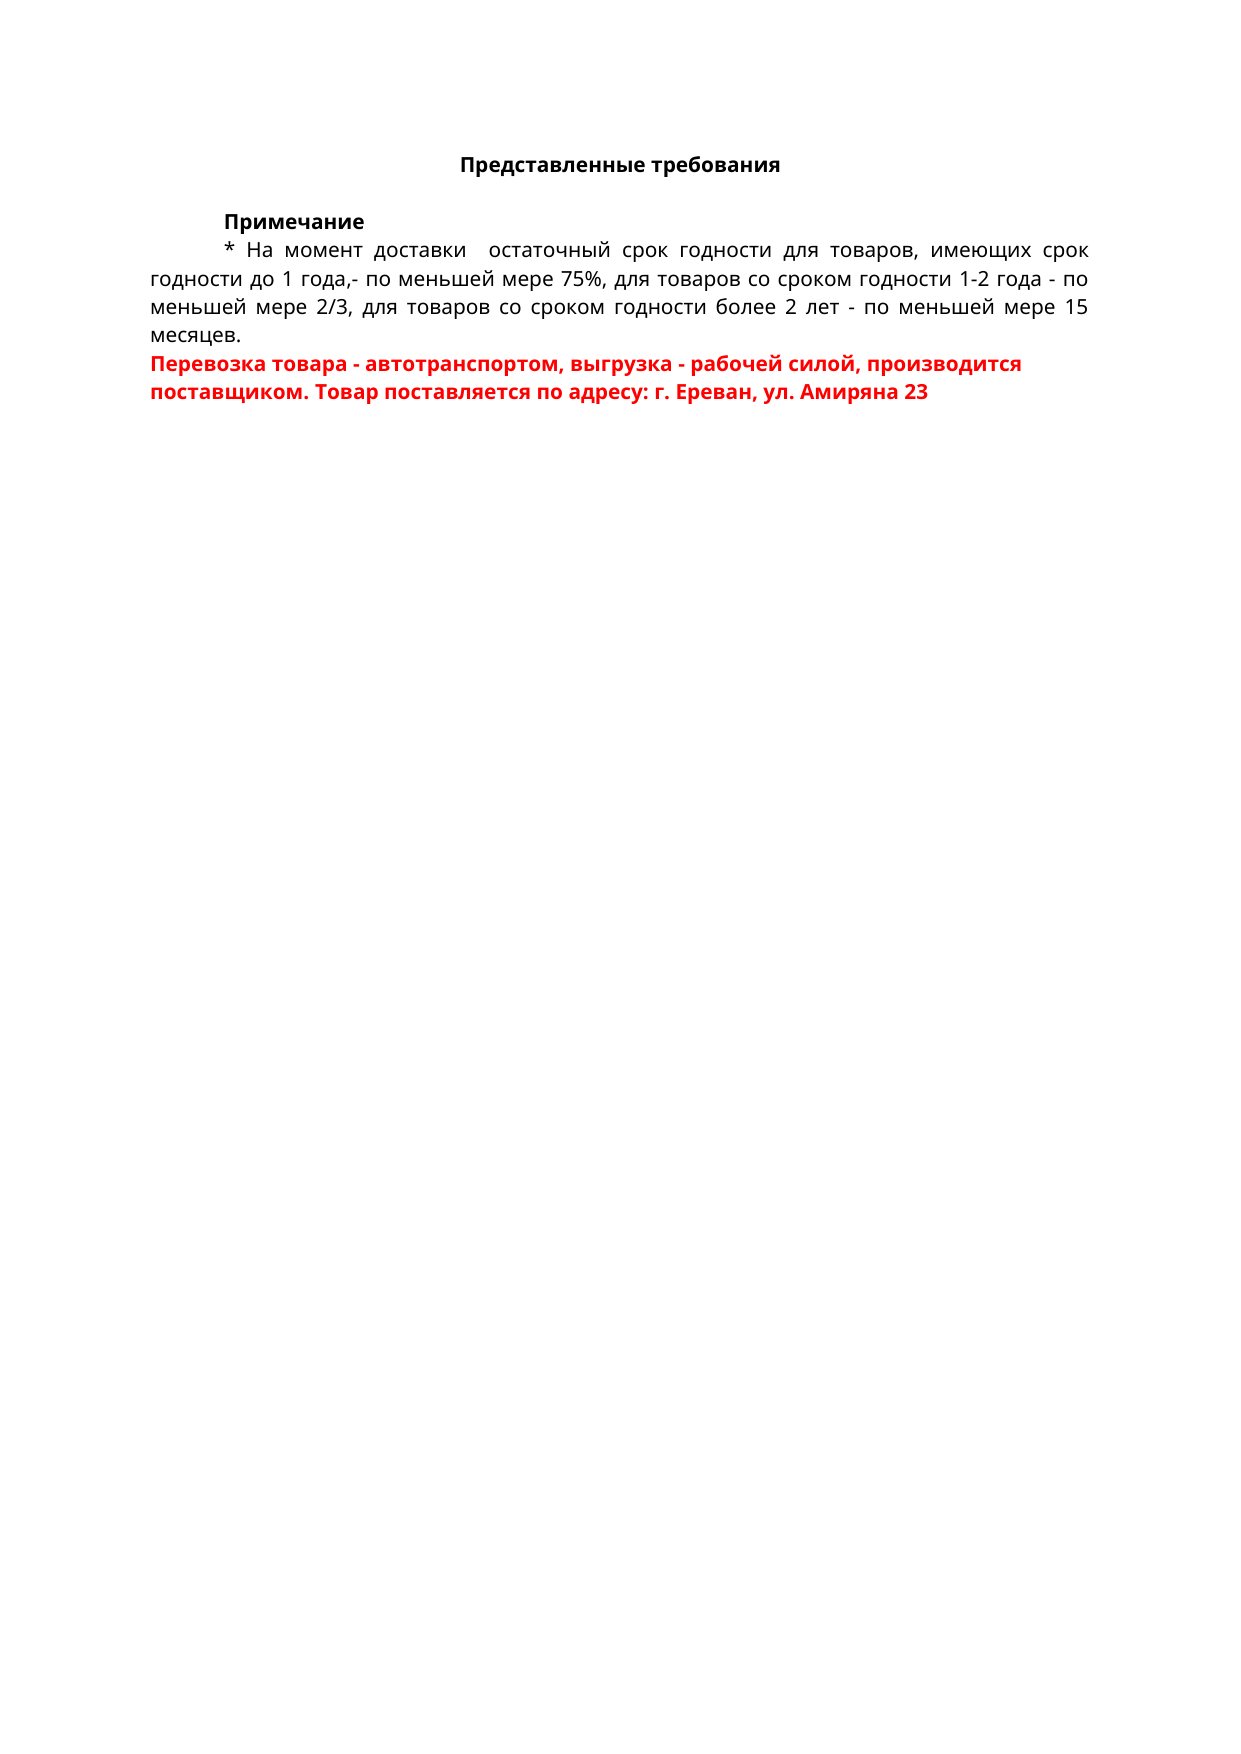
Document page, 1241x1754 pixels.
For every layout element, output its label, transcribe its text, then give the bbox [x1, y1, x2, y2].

text Примечание [150, 207, 1090, 235]
text Представленные требования [150, 150, 1090, 178]
text * На момент доставки остаточный срок годности для товаров, имеющих срок годности до 1 года,- по меньшей мере 75%, для товаров со сроком годности 1-2 года - по меньшей мере 2/3, для товаров со сроком годности более 2 лет - по меньшей мере 15 месяцев. [150, 235, 1090, 349]
text Перевозка товара - автотранспортом, выгрузка - рабочей силой, производится поставщиком. Товар поставляется по адресу: г. Ереван, ул. Амиряна 23 [150, 349, 1090, 406]
